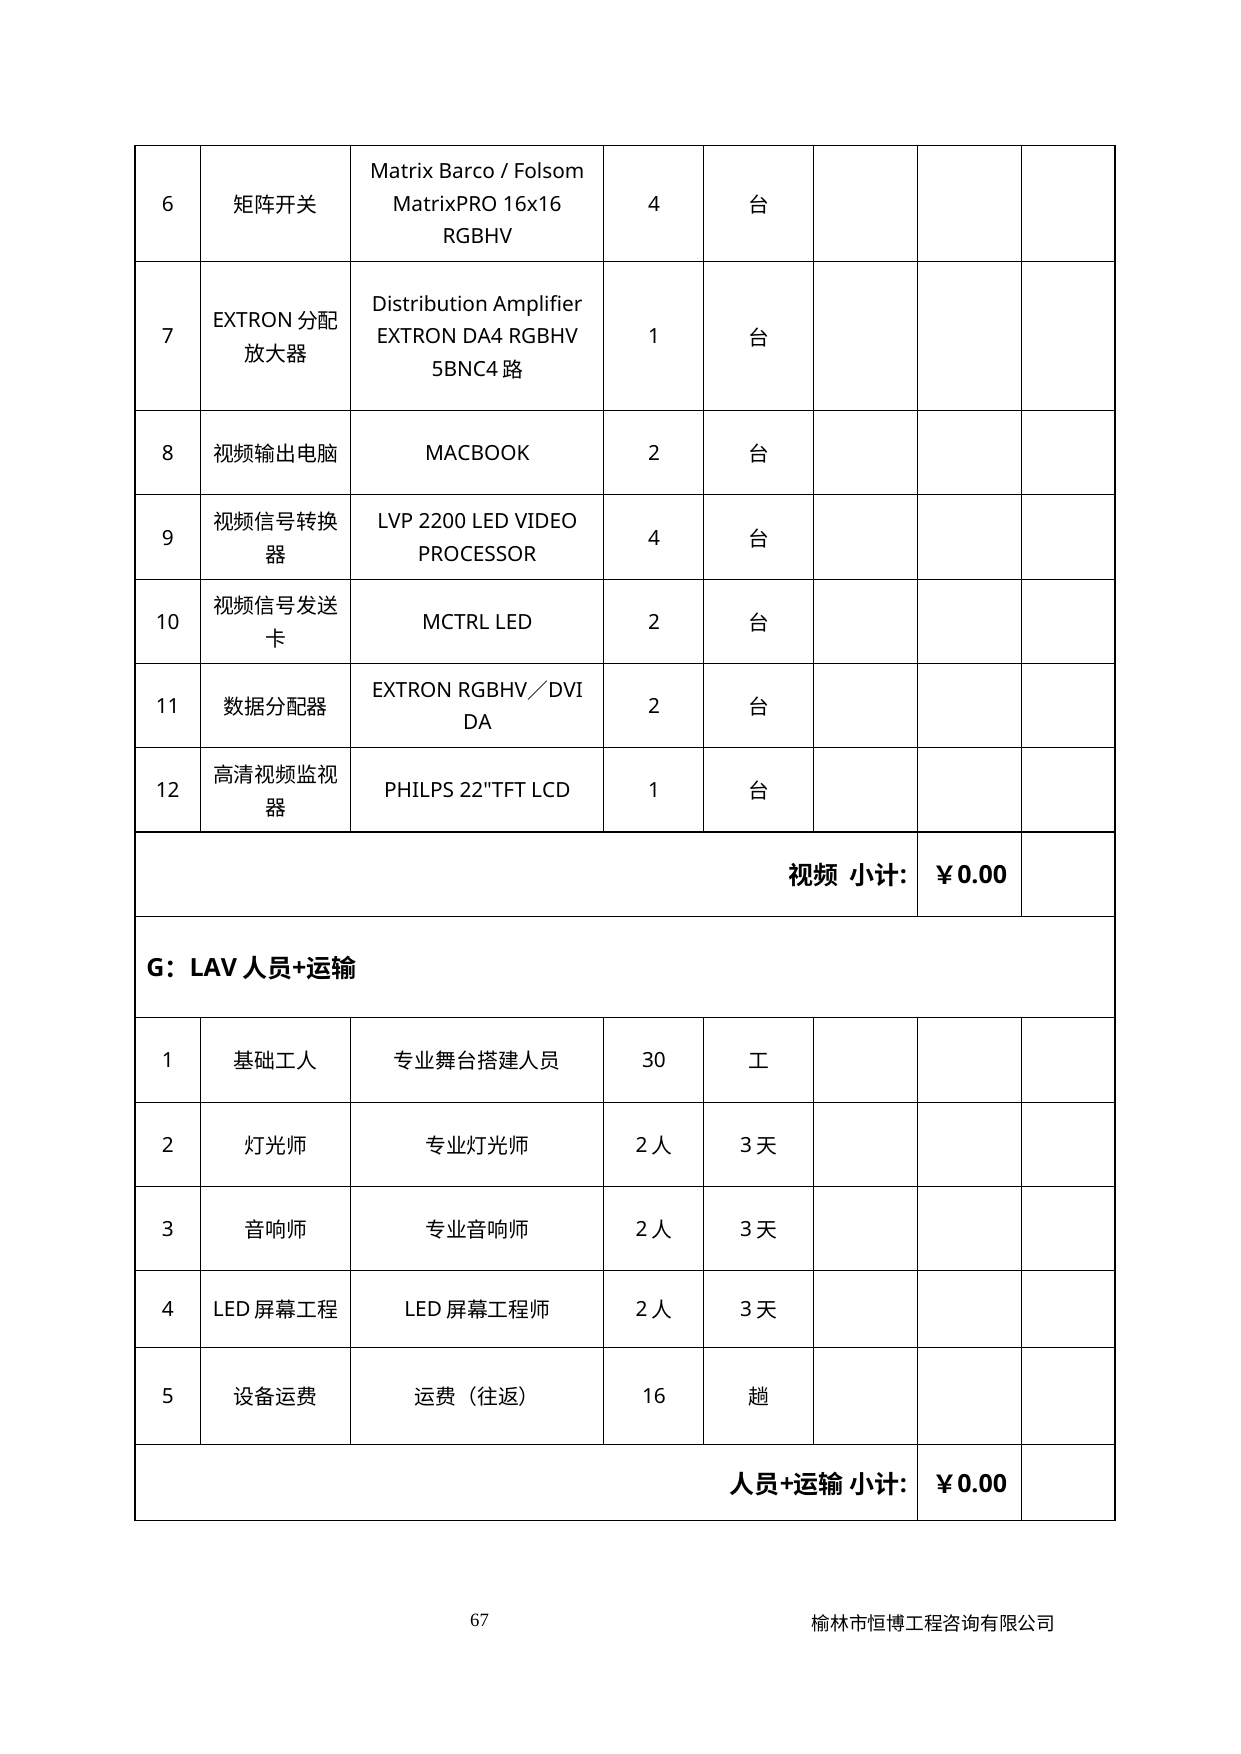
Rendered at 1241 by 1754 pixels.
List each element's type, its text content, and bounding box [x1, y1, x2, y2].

table_cell 基础工人 [201, 1018, 350, 1102]
table_cell [918, 1348, 1021, 1444]
table_cell 9 [136, 495, 200, 578]
table_cell 1 [604, 262, 703, 410]
table_cell [1022, 1018, 1114, 1102]
table_cell 趟 [704, 1348, 813, 1444]
table_cell [918, 411, 1021, 494]
table_cell ￥0.00 [918, 1445, 1021, 1520]
table_cell 4 [136, 1271, 200, 1347]
table_cell [814, 1348, 917, 1444]
table_cell 1 [604, 748, 703, 831]
table_cell Distribution Amplifier EXTRON DA4 RGBHV 5BNC4路 [351, 262, 603, 410]
table_cell 台 [704, 411, 813, 494]
table_cell 2 [604, 664, 703, 747]
table_cell [814, 748, 917, 831]
table_cell [814, 495, 917, 578]
table_cell 16 [604, 1348, 703, 1444]
table_cell [918, 262, 1021, 410]
table_cell 3 [136, 1187, 200, 1270]
table_cell 2人 [604, 1187, 703, 1270]
table_cell [918, 580, 1021, 663]
table_cell 6 [136, 146, 200, 261]
table_cell [1022, 495, 1114, 578]
table_cell 高清视频监视器 [201, 748, 350, 831]
table_cell [918, 664, 1021, 747]
table_cell 2 [136, 1103, 200, 1186]
table_cell 2 [604, 580, 703, 663]
table_cell 3天 [704, 1103, 813, 1186]
table_cell 视频输出电脑 [201, 411, 350, 494]
table_cell 人员+运输 小计: [136, 1445, 917, 1520]
table_cell 视频信号转换器 [201, 495, 350, 578]
table_cell LED屏幕工程师 [351, 1271, 603, 1347]
table_cell 2人 [604, 1103, 703, 1186]
table_cell 7 [136, 262, 200, 410]
table_cell PHILPS 22"TFT LCD [351, 748, 603, 831]
table_cell G：LAV人员+运输 [136, 917, 1114, 1017]
table_cell [918, 1271, 1021, 1347]
table_cell [1022, 580, 1114, 663]
table_cell [918, 748, 1021, 831]
table_cell [918, 1018, 1021, 1102]
table_cell LVP 2200 LED VIDEO PROCESSOR [351, 495, 603, 578]
table_cell MCTRL LED [351, 580, 603, 663]
table_cell 专业音响师 [351, 1187, 603, 1270]
table_cell [1022, 1271, 1114, 1347]
table_cell [814, 146, 917, 261]
table_cell [1022, 748, 1114, 831]
table_cell 4 [604, 146, 703, 261]
table_cell [814, 1187, 917, 1270]
table_cell 11 [136, 664, 200, 747]
table_cell 专业舞台搭建人员 [351, 1018, 603, 1102]
table_cell 矩阵开关 [201, 146, 350, 261]
table_cell 台 [704, 748, 813, 831]
table_cell 灯光师 [201, 1103, 350, 1186]
table_cell [814, 580, 917, 663]
table_cell [814, 1018, 917, 1102]
table_cell [1022, 664, 1114, 747]
table_cell 10 [136, 580, 200, 663]
table_cell MACBOOK [351, 411, 603, 494]
table_cell [814, 1271, 917, 1347]
table_cell 4 [604, 495, 703, 578]
table_cell 3天 [704, 1187, 813, 1270]
table_cell 2 [604, 411, 703, 494]
table_cell 设备运费 [201, 1348, 350, 1444]
table_cell [1022, 1187, 1114, 1270]
table_cell EXTRON分配放大器 [201, 262, 350, 410]
table_cell [918, 1187, 1021, 1270]
table_cell [1022, 146, 1114, 261]
table_cell [814, 262, 917, 410]
table_cell [1022, 1445, 1114, 1520]
table_cell 12 [136, 748, 200, 831]
table_cell 台 [704, 262, 813, 410]
table_cell ￥0.00 [918, 833, 1021, 916]
table_cell [814, 1103, 917, 1186]
table_cell [1022, 833, 1114, 916]
table_cell 音响师 [201, 1187, 350, 1270]
table_cell [814, 411, 917, 494]
table_cell [1022, 1103, 1114, 1186]
table_cell [1022, 411, 1114, 494]
table_cell 3天 [704, 1271, 813, 1347]
table_cell 运费（往返） [351, 1348, 603, 1444]
table_cell [918, 1103, 1021, 1186]
table_cell 2人 [604, 1271, 703, 1347]
table_cell [918, 495, 1021, 578]
table_cell 30 [604, 1018, 703, 1102]
table_cell 数据分配器 [201, 664, 350, 747]
table_cell 视频 小计: [136, 833, 917, 916]
table_cell 台 [704, 664, 813, 747]
table_cell [1022, 262, 1114, 410]
table_cell EXTRON RGBHV／DVI DA [351, 664, 603, 747]
table_cell 视频信号发送卡 [201, 580, 350, 663]
table_cell 专业灯光师 [351, 1103, 603, 1186]
table_cell 台 [704, 495, 813, 578]
table_cell 5 [136, 1348, 200, 1444]
table_cell 1 [136, 1018, 200, 1102]
table_cell [1022, 1348, 1114, 1444]
table_cell LED屏幕工程 [201, 1271, 350, 1347]
table_cell Matrix Barco / Folsom MatrixPRO 16x16 RGBHV [351, 146, 603, 261]
table_cell [918, 146, 1021, 261]
table_cell 8 [136, 411, 200, 494]
table_cell [814, 664, 917, 747]
table_cell 台 [704, 146, 813, 261]
table_cell 台 [704, 580, 813, 663]
table_cell 工 [704, 1018, 813, 1102]
